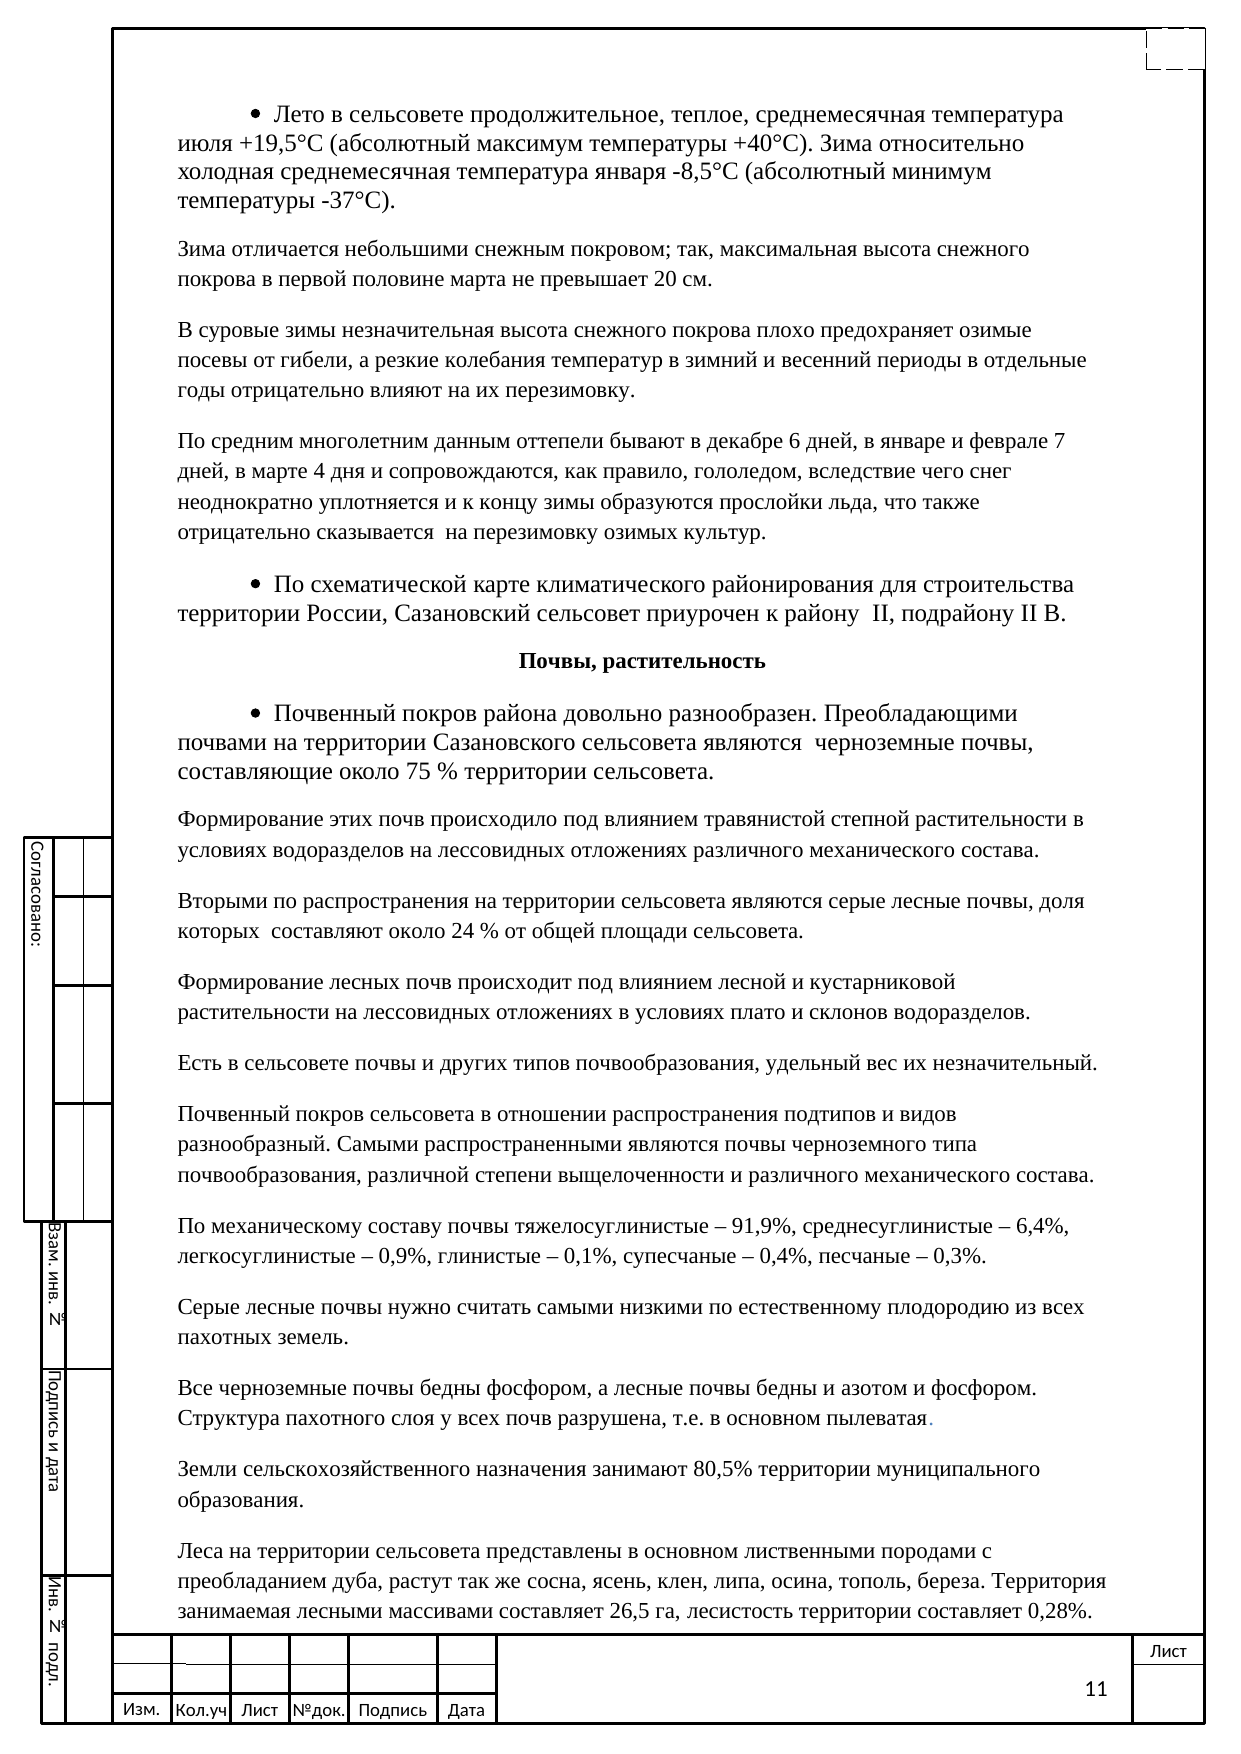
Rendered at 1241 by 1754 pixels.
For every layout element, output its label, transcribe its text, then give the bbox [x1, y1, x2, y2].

text Формирование этих почв происходило под влиянием травянистой степной растительности в условиях водоразделов на лессовидных отложениях различного механического состава. [177, 806, 1107, 862]
text Зима отличается небольшими снежным покровом; так, максимальная высота снежного покрова в первой половине марта не превышает . [177, 235, 1107, 291]
text Серые лесные почвы нужно считать самыми низкими по естественному плодородию из всех пахотных земель. [177, 1293, 1107, 1349]
text Есть в сельсовете почвы и других типов почвообразования, удельный вес их незначительный. [177, 1049, 1107, 1076]
text Почвенный покров района довольно разнообразен. Преобладающими почвами на территории Сазановского сельсовета являются черноземные почвы, составляющие около 75 % территории сельсовета. [177, 698, 1107, 785]
text Леса на территории сельсовета представлены в основном лиственными породами с преобладанием дуба, растут так же сосна, ясень, клен, липа, осина, тополь, береза. Территория занимаемая лесными массивами составляет 26,5 га, лесистость территории составляет 0,28%. [177, 1537, 1107, 1623]
text Почвенный покров сельсовета в отношении распространения подтипов и видов разнообразный. Самыми распространенными являются почвы черноземного типа почвообразования, различной степени выщелоченности и различного механического состава. [177, 1100, 1107, 1187]
text По механическому составу почвы тяжелосуглинистые – 91,9%, среднесуглинистые – 6,4%, легкосуглинистые – 0,9%, глинистые – 0,1%, супесчаные – 0,4%, песчаные – 0,3%. [177, 1212, 1107, 1268]
text Земли сельскохозяйственного назначения занимают 80,5% территории муниципального образования. [177, 1456, 1107, 1512]
text По схематической карте климатического районирования для строительства территории России, Сазановский сельсовет приурочен к району II, подрайону II В. [177, 569, 1107, 627]
text Вторыми по распространения на территории сельсовета являются серые лесные почвы, доля которых составляют около 24 % от общей площади сельсовета. [177, 887, 1107, 943]
text Лето в сельсовете продолжительное, теплое, среднемесячная температура июля +19,5°C (абсолютный максимум температуры +40°C). Зима относительно холодная среднемесячная температура января -8,5°C (абсолютный минимум температуры -37°C). [177, 99, 1107, 214]
text Все черноземные почвы бедны фосфором, а лесные почвы бедны и азотом и фосфором. Структура пахотного слоя у всех почв разрушена, т.е. в основном пылеватая. [177, 1374, 1107, 1431]
text Формирование лесных почв происходит под влиянием лесной и кустарниковой растительности на лессовидных отложениях в условиях плато и склонов водоразделов. [177, 968, 1107, 1024]
text Почвы, растительность [177, 647, 1107, 674]
text По средним многолетним данным оттепели бывают в декабре 6 дней, в январе и феврале 7 дней, в марте 4 дня и сопровождаются, как правило, гололедом, вследствие чего снег неоднократно уплотняется и к концу зимы образуются прослойки льда, что также отрицательно сказывается на перезимовку озимых культур. [177, 427, 1107, 544]
text В суровые зимы незначительная высота снежного покрова плохо предохраняет озимые посевы от гибели, а резкие колебания температур в зимний и весенний периоды в отдельные годы отрицательно влияют на их перезимовку. [177, 316, 1107, 403]
